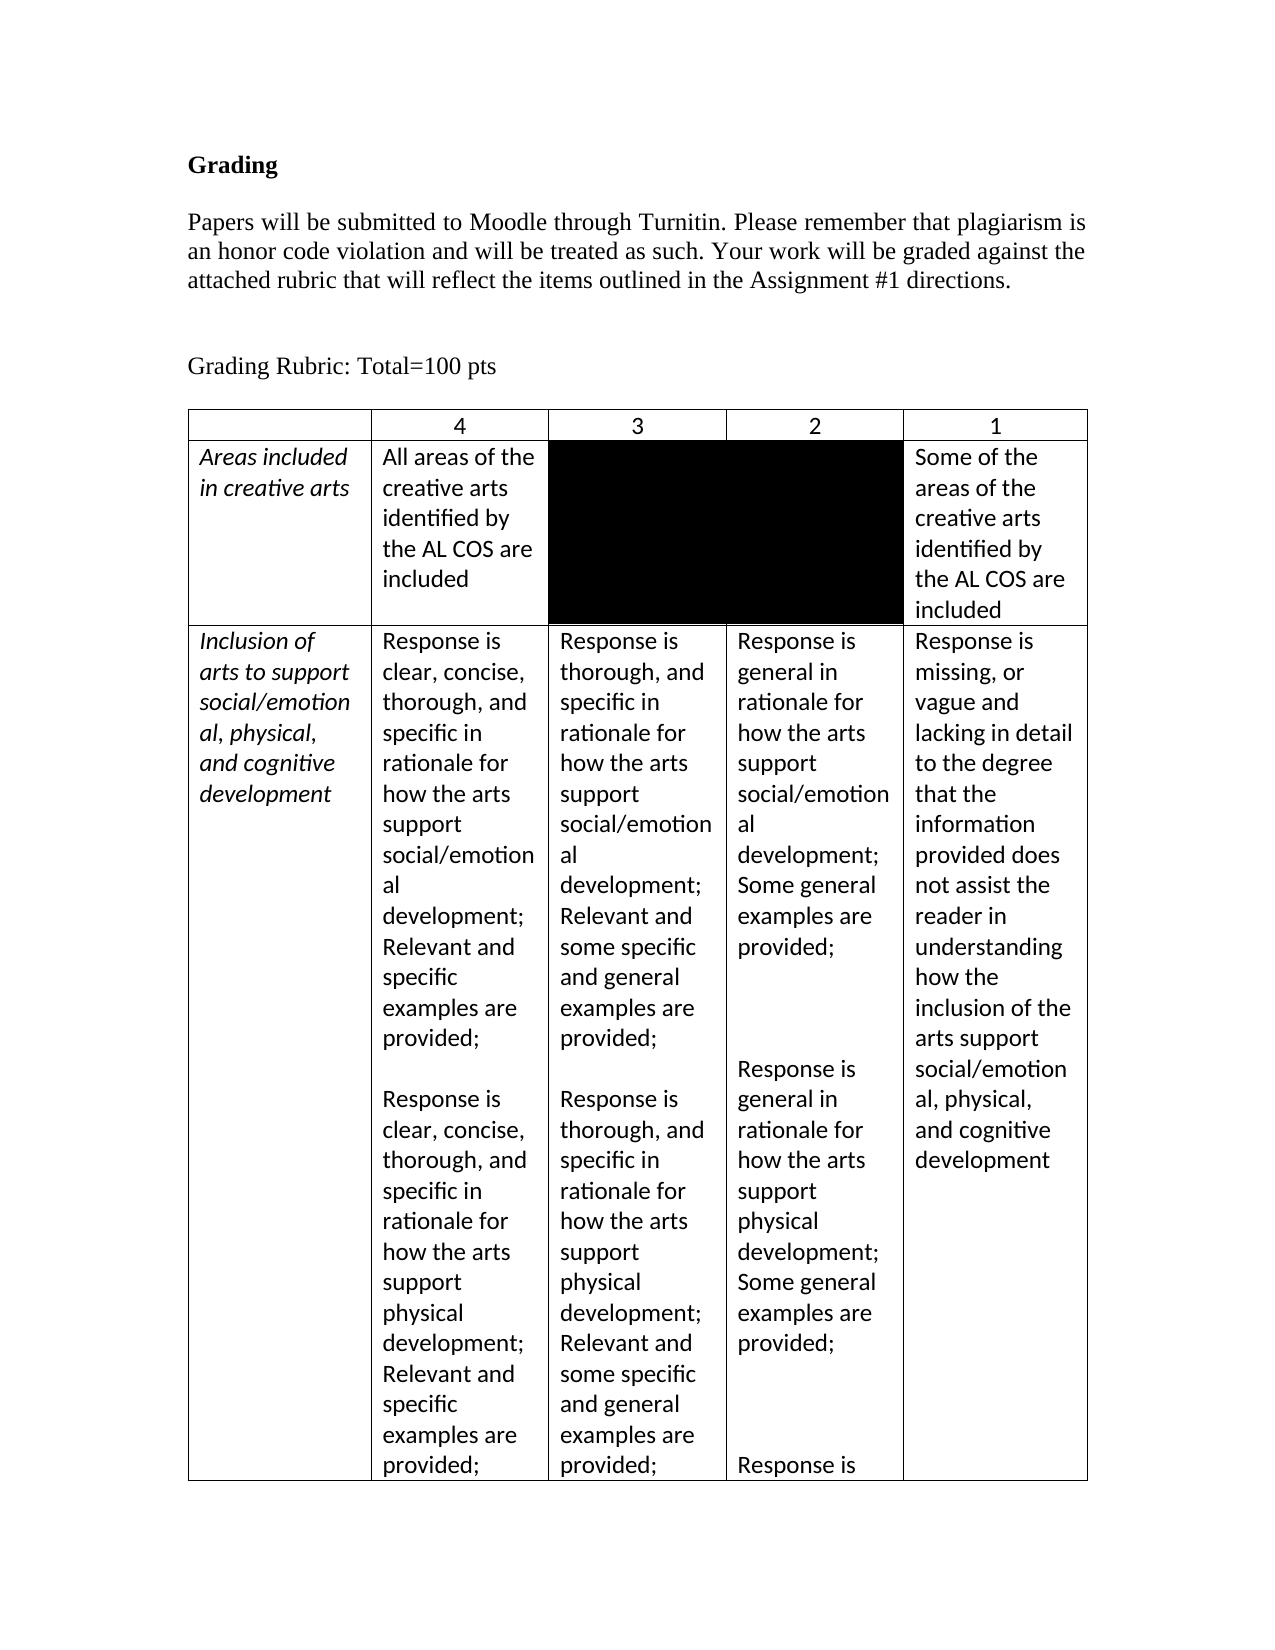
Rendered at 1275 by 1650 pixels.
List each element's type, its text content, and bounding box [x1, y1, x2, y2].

table_cell [549, 441, 726, 624]
table_cell Areas included in creative arts [189, 441, 371, 624]
table_cell [727, 441, 903, 624]
table_cell Some of the areas of the creative arts identified by the AL COS are included [904, 441, 1087, 624]
table_header 3 [549, 410, 726, 440]
text Grading Rubric: Total=100 pts [187, 351, 1087, 380]
text Grading [187, 150, 1087, 179]
text Papers will be submitted to Moodle through Turnitin. Please remember that plagiarism is an honor code violation and will be treated as such. Your work will be graded against the attached rubric that will reflect the items outlined in the Assignment #1 directions. [187, 207, 1087, 294]
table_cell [549, 626, 726, 1480]
table_header 2 [727, 410, 903, 440]
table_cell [189, 626, 371, 1480]
table_header 1 [904, 410, 1087, 440]
table_cell All areas of the creative arts identified by the AL COS are included [372, 441, 548, 624]
table_header 4 [372, 410, 548, 440]
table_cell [904, 626, 1087, 1480]
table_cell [727, 626, 903, 1480]
table_header [189, 410, 371, 440]
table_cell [372, 626, 548, 1480]
